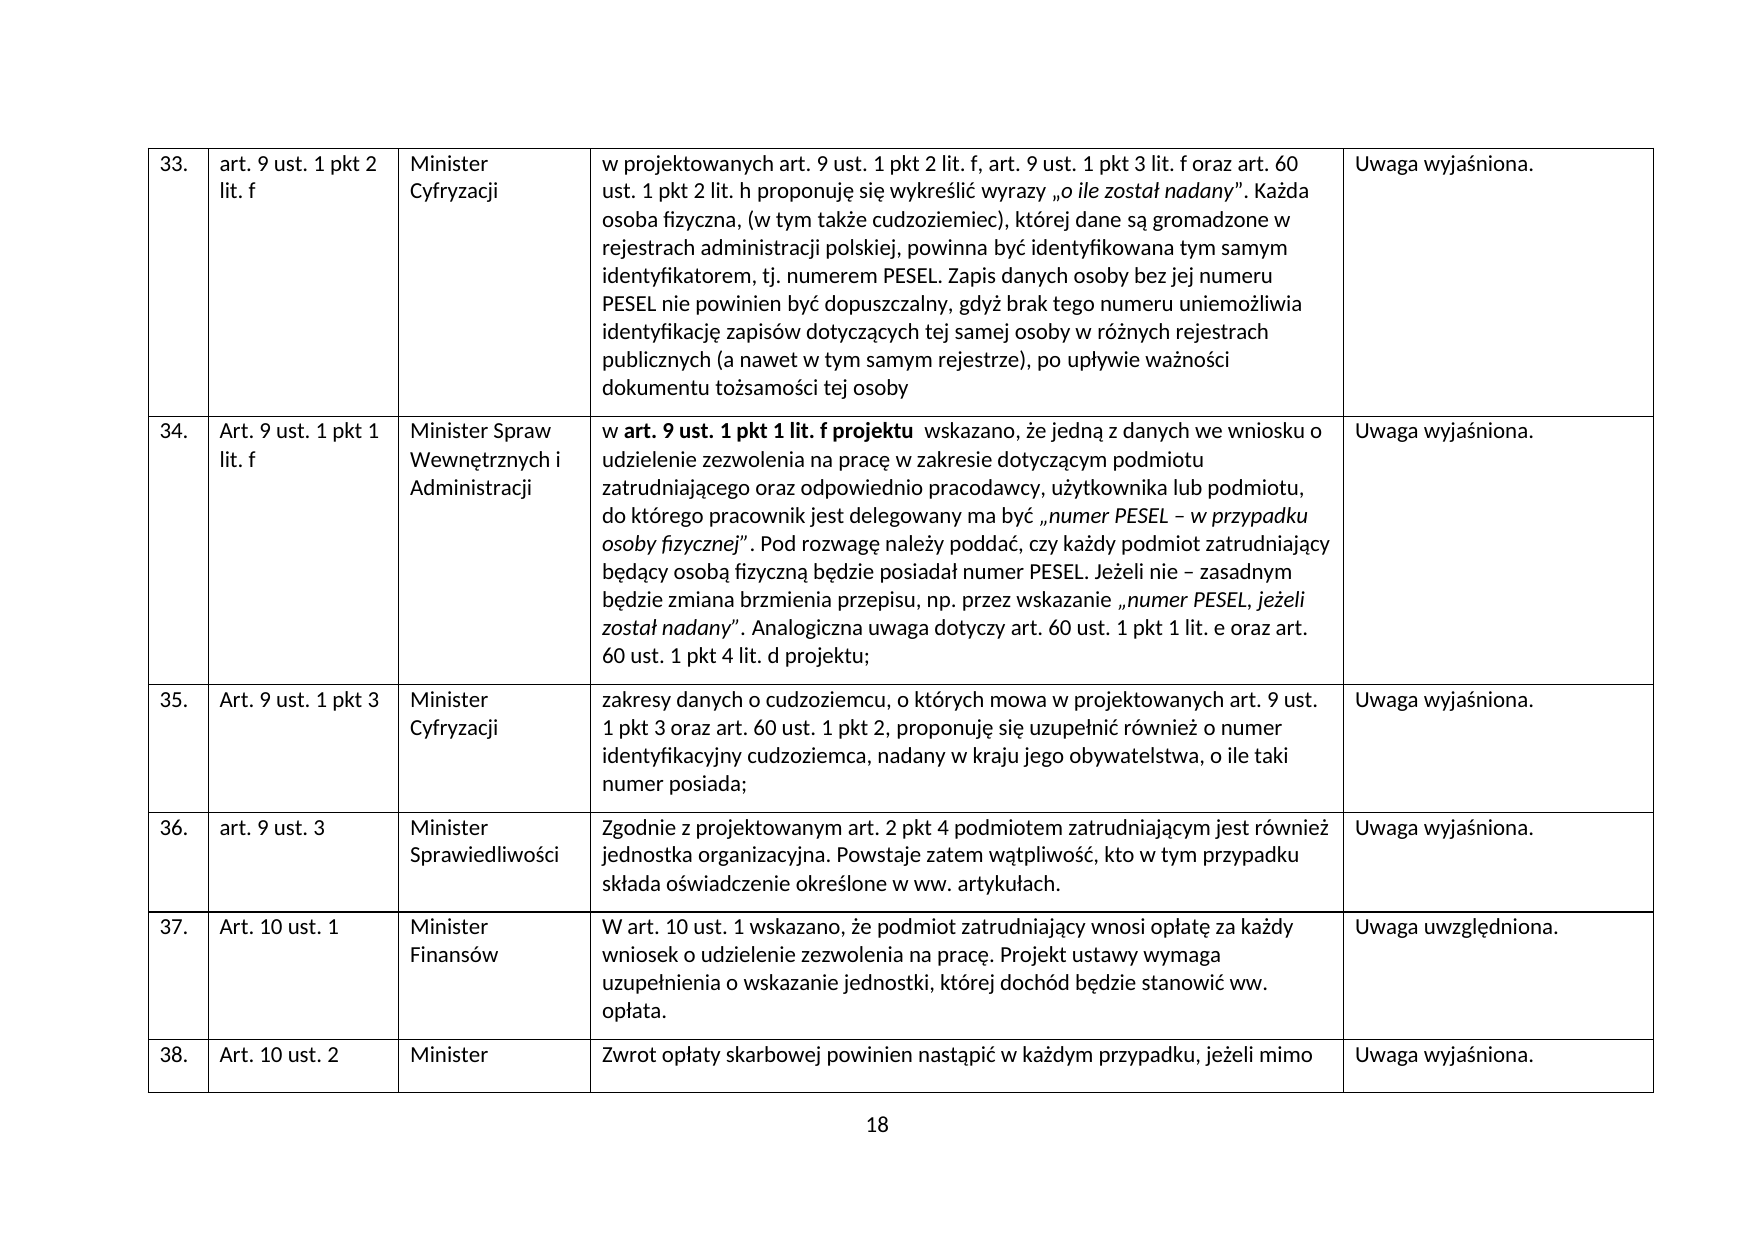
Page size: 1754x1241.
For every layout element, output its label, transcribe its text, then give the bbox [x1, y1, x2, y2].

table_cell Art. 9 ust. 1 pkt 3 [209, 685, 398, 812]
table_cell [149, 813, 208, 911]
table_cell art. 9 ust. 3 [209, 813, 398, 911]
table_cell Uwaga wyjaśniona. [1344, 1040, 1653, 1092]
table_cell w projektowanych art. 9 ust. 1 pkt 2 lit. f, art. 9 ust. 1 pkt 3 lit. f oraz art. 60 ust. 1 pkt 2 lit. h proponuję się wykreślić wyrazy „o ile został nadany”. Każda osoba fizyczna, (w tym także cudzoziemiec), której dane są gromadzone w rejestrach administracji polskiej, powinna być identyfikowana tym samym identyfikatorem, tj. numerem PESEL. Zapis danych osoby bez jej numeru PESEL nie powinien być dopuszczalny, gdyż brak tego numeru uniemożliwia identyfikację zapisów dotyczących tej samej osoby w różnych rejestrach publicznych (a nawet w tym samym rejestrze), po upływie ważności dokumentu tożsamości tej osoby [591, 149, 1343, 416]
table_cell w art. 9 ust. 1 pkt 1 lit. f projektu wskazano, że jedną z danych we wniosku o udzielenie zezwolenia na pracę w zakresie dotyczącym podmiotu zatrudniającego oraz odpowiednio pracodawcy, użytkownika lub podmiotu, do którego pracownik jest delegowany ma być „numer PESEL – w przypadku osoby fizycznej”. Pod rozwagę należy poddać, czy każdy podmiot zatrudniający będący osobą fizyczną będzie posiadał numer PESEL. Jeżeli nie – zasadnym będzie zmiana brzmienia przepisu, np. przez wskazanie „numer PESEL, jeżeli został nadany”. Analogiczna uwaga dotyczy art. 60 ust. 1 pkt 1 lit. e oraz art. 60 ust. 1 pkt 4 lit. d projektu; [591, 417, 1343, 684]
table_cell Minister Spraw Wewnętrznych i Administracji [399, 417, 590, 684]
table_cell Art. 10 ust. 1 [209, 913, 398, 1039]
table_cell Minister Cyfryzacji [399, 149, 590, 416]
table_cell [149, 417, 208, 684]
table_cell Art. 9 ust. 1 pkt 1 lit. f [209, 417, 398, 684]
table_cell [399, 1040, 590, 1092]
table_cell Uwaga wyjaśniona. [1344, 685, 1653, 812]
table_cell W art. 10 ust. 1 wskazano, że podmiot zatrudniający wnosi opłatę za każdy wniosek o udzielenie zezwolenia na pracę. Projekt ustawy wymaga uzupełnienia o wskazanie jednostki, której dochód będzie stanowić ww. opłata. [591, 913, 1343, 1039]
table_cell [149, 149, 208, 416]
table_cell Uwaga wyjaśniona. [1344, 417, 1653, 684]
table_cell Minister Sprawiedliwości [399, 813, 590, 911]
table_cell [149, 913, 208, 1039]
table_cell [149, 685, 208, 812]
table_cell [149, 1040, 208, 1092]
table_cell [591, 1040, 1343, 1092]
table_cell Zgodnie z projektowanym art. 2 pkt 4 podmiotem zatrudniającym jest również jednostka organizacyjna. Powstaje zatem wątpliwość, kto w tym przypadku składa oświadczenie określone w ww. artykułach. [591, 813, 1343, 911]
table_cell Minister Finansów [399, 913, 590, 1039]
table_cell Uwaga uwzględniona. [1344, 913, 1653, 1039]
table_cell Uwaga wyjaśniona. [1344, 813, 1653, 911]
table_cell Uwaga wyjaśniona. [1344, 149, 1653, 416]
table_cell art. 9 ust. 1 pkt 2 lit. f [209, 149, 398, 416]
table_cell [209, 1040, 398, 1092]
table_cell zakresy danych o cudzoziemcu, o których mowa w projektowanych art. 9 ust. 1 pkt 3 oraz art. 60 ust. 1 pkt 2, proponuję się uzupełnić również o numer identyfikacyjny cudzoziemca, nadany w kraju jego obywatelstwa, o ile taki numer posiada; [591, 685, 1343, 812]
table_cell Minister Cyfryzacji [399, 685, 590, 812]
